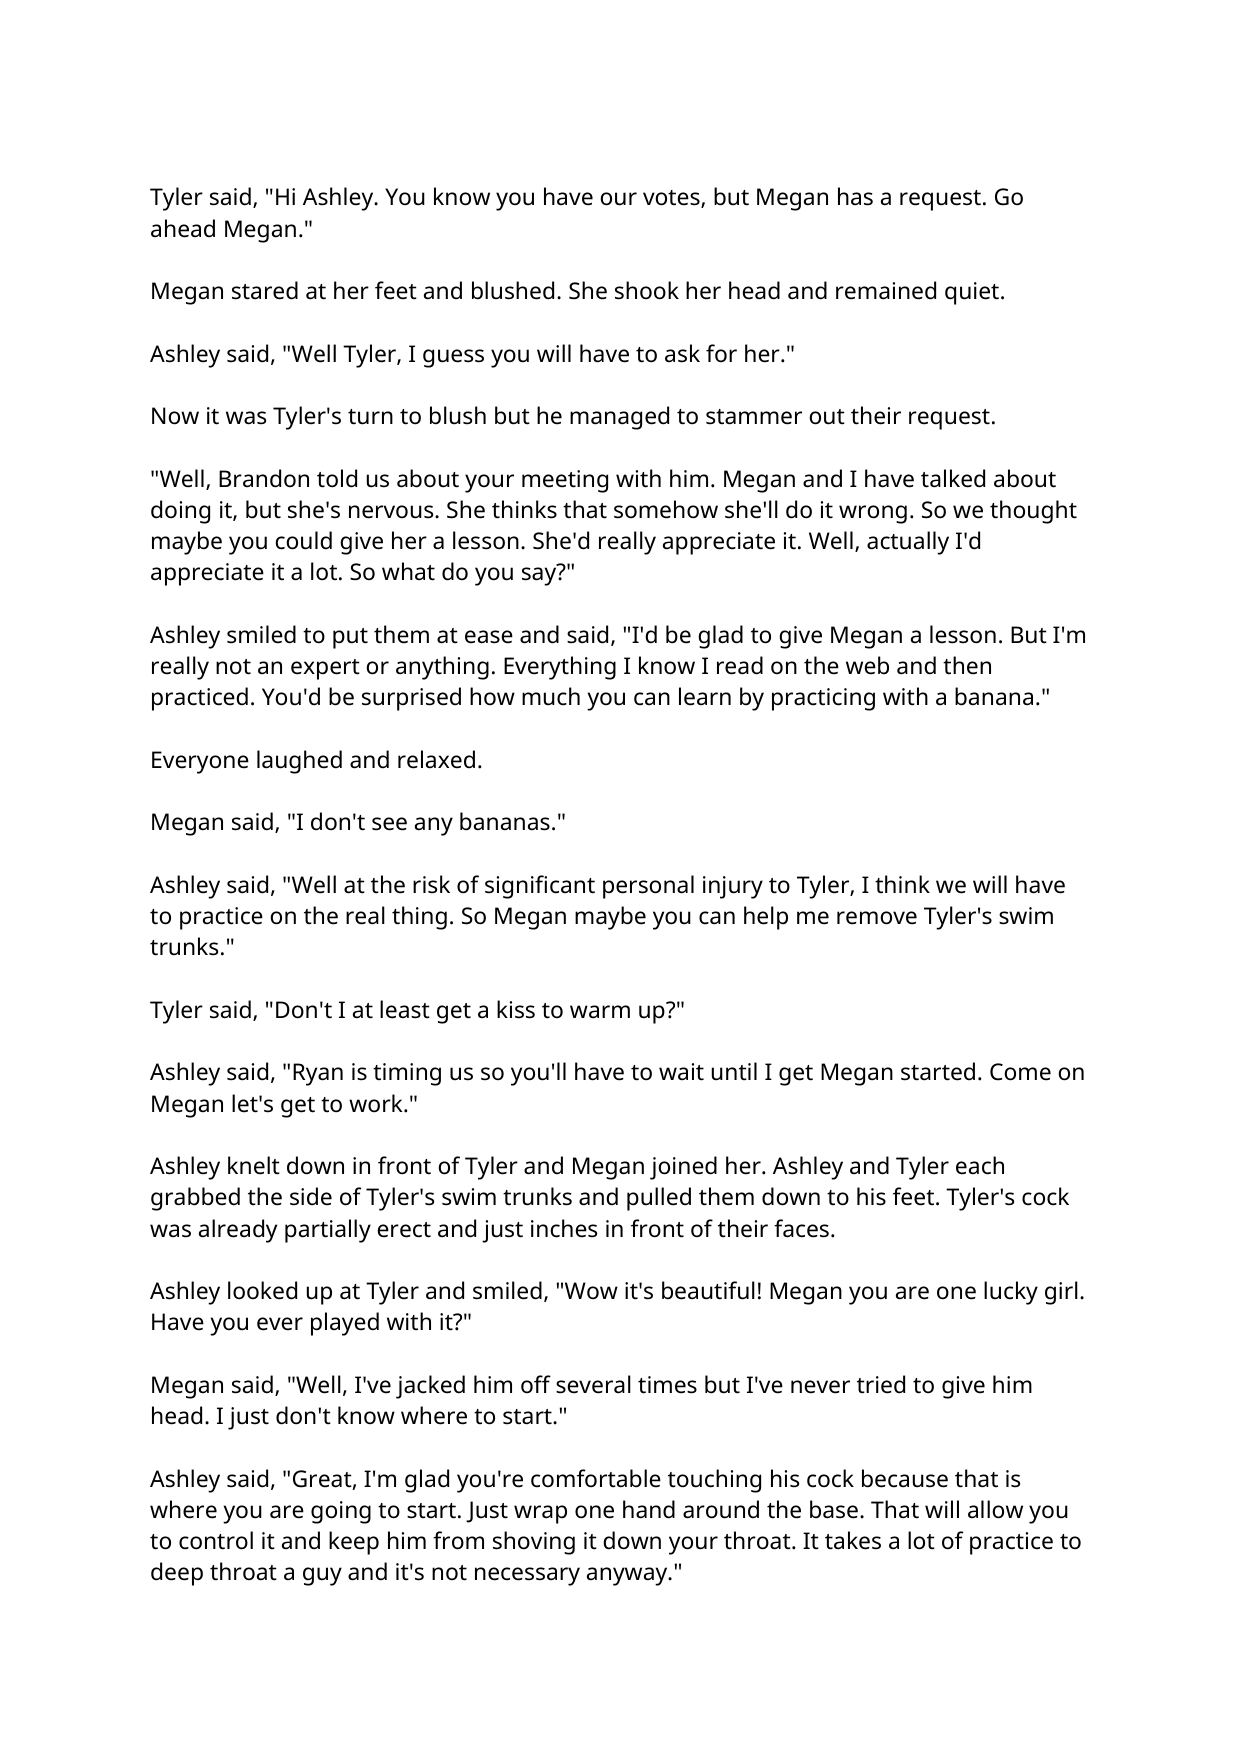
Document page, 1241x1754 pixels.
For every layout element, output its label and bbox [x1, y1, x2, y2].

text [150, 150, 1090, 1587]
